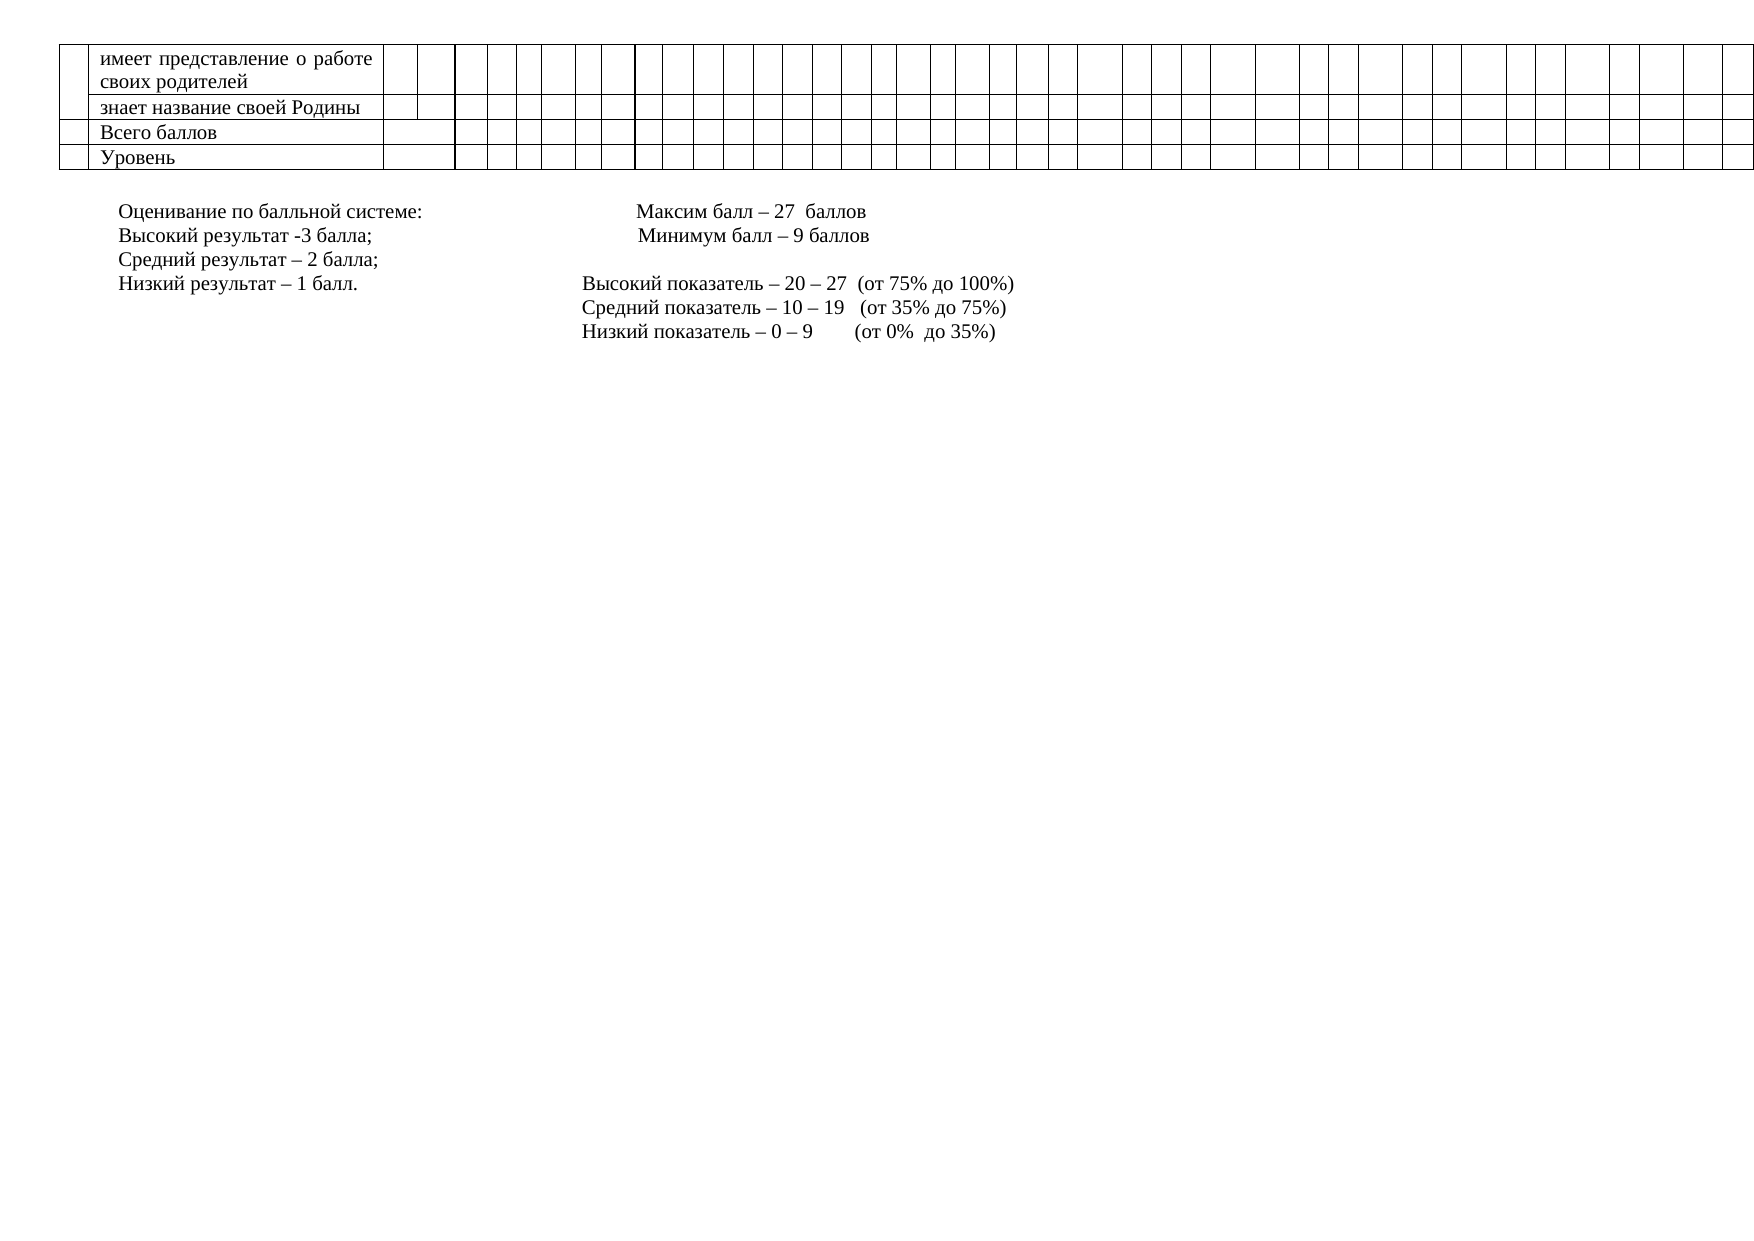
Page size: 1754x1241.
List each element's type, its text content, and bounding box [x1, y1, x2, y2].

table_cell [842, 145, 871, 169]
table_cell [754, 145, 782, 169]
table_cell Уровень [89, 145, 383, 169]
table_cell [456, 95, 487, 119]
table_cell [724, 45, 753, 93]
table_cell [694, 95, 723, 119]
table_cell [1017, 95, 1048, 119]
text Средний показатель – 10 – 19 (от 35% до 75%) [118, 295, 1636, 319]
table_cell [602, 145, 634, 169]
table_cell [456, 120, 487, 144]
table_cell [1433, 120, 1461, 144]
table_cell [1640, 45, 1683, 93]
table_cell [1211, 145, 1255, 169]
table_cell [636, 145, 662, 169]
table_cell [488, 45, 516, 93]
table_cell [1536, 95, 1565, 119]
table_cell [783, 95, 812, 119]
table_cell [576, 120, 601, 144]
table_cell [576, 95, 601, 119]
table_cell [418, 95, 454, 119]
table_cell [1684, 95, 1722, 119]
table_cell [418, 45, 454, 93]
text Низкий показатель – 0 – 9 (от 0% до 35%) [118, 319, 1636, 343]
table_cell [724, 120, 753, 144]
table_cell [384, 45, 417, 93]
table_cell [1433, 145, 1461, 169]
table_cell [1329, 120, 1358, 144]
table_cell [663, 95, 693, 119]
table_cell [956, 45, 989, 93]
table_cell [1211, 45, 1255, 93]
table_cell [542, 120, 575, 144]
table_cell [1507, 45, 1535, 93]
table_cell [990, 95, 1016, 119]
table_cell [1078, 45, 1122, 93]
table_cell [1359, 45, 1402, 93]
table_cell [488, 145, 516, 169]
table_cell [1359, 120, 1402, 144]
table_cell [1507, 120, 1535, 144]
table_cell [1684, 120, 1722, 144]
table_cell [1256, 45, 1299, 93]
table_cell [956, 120, 989, 144]
table_cell [1403, 95, 1432, 119]
table_cell [1723, 120, 1753, 144]
table_cell [1566, 45, 1609, 93]
table_cell [754, 45, 782, 93]
table_cell [897, 120, 930, 144]
table_cell [1684, 145, 1722, 169]
table_cell [1723, 145, 1753, 169]
table_cell [456, 145, 487, 169]
table_cell [724, 145, 753, 169]
table_cell [694, 120, 723, 144]
table_cell [1211, 95, 1255, 119]
table_cell [813, 95, 841, 119]
table_cell [1507, 145, 1535, 169]
table_cell [872, 145, 896, 169]
table_cell [456, 45, 487, 93]
table_cell [1123, 45, 1151, 93]
table_cell [694, 45, 723, 93]
table_cell [1017, 45, 1048, 93]
table_cell [694, 145, 723, 169]
table_cell [990, 45, 1016, 93]
table_cell [602, 45, 634, 93]
table_cell [1123, 145, 1151, 169]
table_cell [783, 45, 812, 93]
table_cell [1182, 45, 1210, 93]
table_cell [872, 120, 896, 144]
table_cell [783, 120, 812, 144]
table_cell [517, 45, 541, 93]
table_cell [636, 120, 662, 144]
table_cell [1329, 145, 1358, 169]
table_cell [1329, 45, 1358, 93]
table_cell [1182, 145, 1210, 169]
table_cell [1256, 120, 1299, 144]
table_cell [542, 45, 575, 93]
table_cell [1359, 95, 1402, 119]
table_cell [1403, 145, 1432, 169]
table_cell [1078, 95, 1122, 119]
table_cell [1123, 120, 1151, 144]
table_cell [1300, 145, 1328, 169]
table_cell [813, 45, 841, 93]
table_cell [576, 145, 601, 169]
text Высокий результат -3 балла; Минимум балл – 9 баллов [118, 223, 1636, 247]
table_cell [1152, 145, 1181, 169]
table_cell [636, 45, 662, 93]
table_cell [724, 95, 753, 119]
table_cell [1610, 120, 1639, 144]
table_cell [897, 95, 930, 119]
table_cell [60, 45, 88, 119]
table_cell [931, 45, 955, 93]
table_cell [1507, 95, 1535, 119]
table_cell [384, 95, 417, 119]
table_cell [956, 145, 989, 169]
table_cell [842, 45, 871, 93]
table_cell [1049, 45, 1077, 93]
table_cell [488, 120, 516, 144]
table_cell [1182, 120, 1210, 144]
table_cell [956, 95, 989, 119]
table_cell [517, 120, 541, 144]
table_cell [1640, 120, 1683, 144]
table_cell [842, 95, 871, 119]
table_cell [1182, 95, 1210, 119]
table_cell [842, 120, 871, 144]
table_cell [1610, 45, 1639, 93]
table_cell [542, 145, 575, 169]
table_cell [872, 45, 896, 93]
table_cell [1078, 120, 1122, 144]
table_cell [1403, 120, 1432, 144]
table_cell [813, 145, 841, 169]
table_cell [1403, 45, 1432, 93]
table_cell [897, 145, 930, 169]
table_cell [384, 145, 454, 169]
table_cell [60, 145, 88, 169]
table_cell [1300, 45, 1328, 93]
table_cell [1300, 95, 1328, 119]
table_cell [576, 45, 601, 93]
table_cell [990, 145, 1016, 169]
table_cell знает название своей Родины [89, 95, 383, 119]
table_cell [1640, 95, 1683, 119]
table_cell [990, 120, 1016, 144]
table_cell [1211, 120, 1255, 144]
table_cell [1462, 145, 1506, 169]
table_cell [1152, 95, 1181, 119]
table_cell [1566, 95, 1609, 119]
table_cell [1152, 45, 1181, 93]
table_cell [488, 95, 516, 119]
table_cell [1256, 145, 1299, 169]
table_cell [1078, 145, 1122, 169]
table_cell [931, 145, 955, 169]
table_cell [1300, 120, 1328, 144]
table_cell [783, 145, 812, 169]
table_cell [1684, 45, 1722, 93]
table_cell [1610, 95, 1639, 119]
table_cell [1433, 95, 1461, 119]
table_cell [1610, 145, 1639, 169]
table_cell [931, 120, 955, 144]
table_cell [1049, 120, 1077, 144]
text Средний результат – 2 балла; [118, 247, 1636, 271]
table_cell [663, 145, 693, 169]
table_cell [872, 95, 896, 119]
table_cell [1462, 120, 1506, 144]
table_cell [636, 95, 662, 119]
table_cell [897, 45, 930, 93]
table_cell [1329, 95, 1358, 119]
table_cell [1536, 120, 1565, 144]
table_cell [1017, 120, 1048, 144]
table_cell [542, 95, 575, 119]
table_cell [1359, 145, 1402, 169]
table_cell [1640, 145, 1683, 169]
table_cell [1433, 45, 1461, 93]
table_cell [517, 145, 541, 169]
table_cell [1049, 145, 1077, 169]
table_cell [1017, 145, 1048, 169]
table_cell [1462, 45, 1506, 93]
table_cell [602, 95, 634, 119]
table_cell [384, 120, 454, 144]
table_cell [1566, 145, 1609, 169]
table_cell Всего баллов [89, 120, 383, 144]
table_cell [1049, 95, 1077, 119]
table_cell [1123, 95, 1151, 119]
table_cell [1723, 45, 1753, 93]
table_cell [602, 120, 634, 144]
table_cell имеет представление о работе своих родителей [89, 45, 383, 93]
text Оценивание по балльной системе: Максим балл – 27 баллов [118, 199, 1636, 223]
table_cell [517, 95, 541, 119]
table_cell [1256, 95, 1299, 119]
table_cell [663, 120, 693, 144]
table_cell [60, 120, 88, 144]
table_cell [1536, 45, 1565, 93]
table_cell [813, 120, 841, 144]
table_cell [931, 95, 955, 119]
table_cell [1566, 120, 1609, 144]
table_cell [754, 95, 782, 119]
table_cell [754, 120, 782, 144]
table_cell [1723, 95, 1753, 119]
text Низкий результат – 1 балл. Высокий показатель – 20 – 27 (от 75% до 100%) [118, 271, 1636, 295]
table_cell [1462, 95, 1506, 119]
table_cell [1536, 145, 1565, 169]
table_cell [1152, 120, 1181, 144]
table_cell [663, 45, 693, 93]
